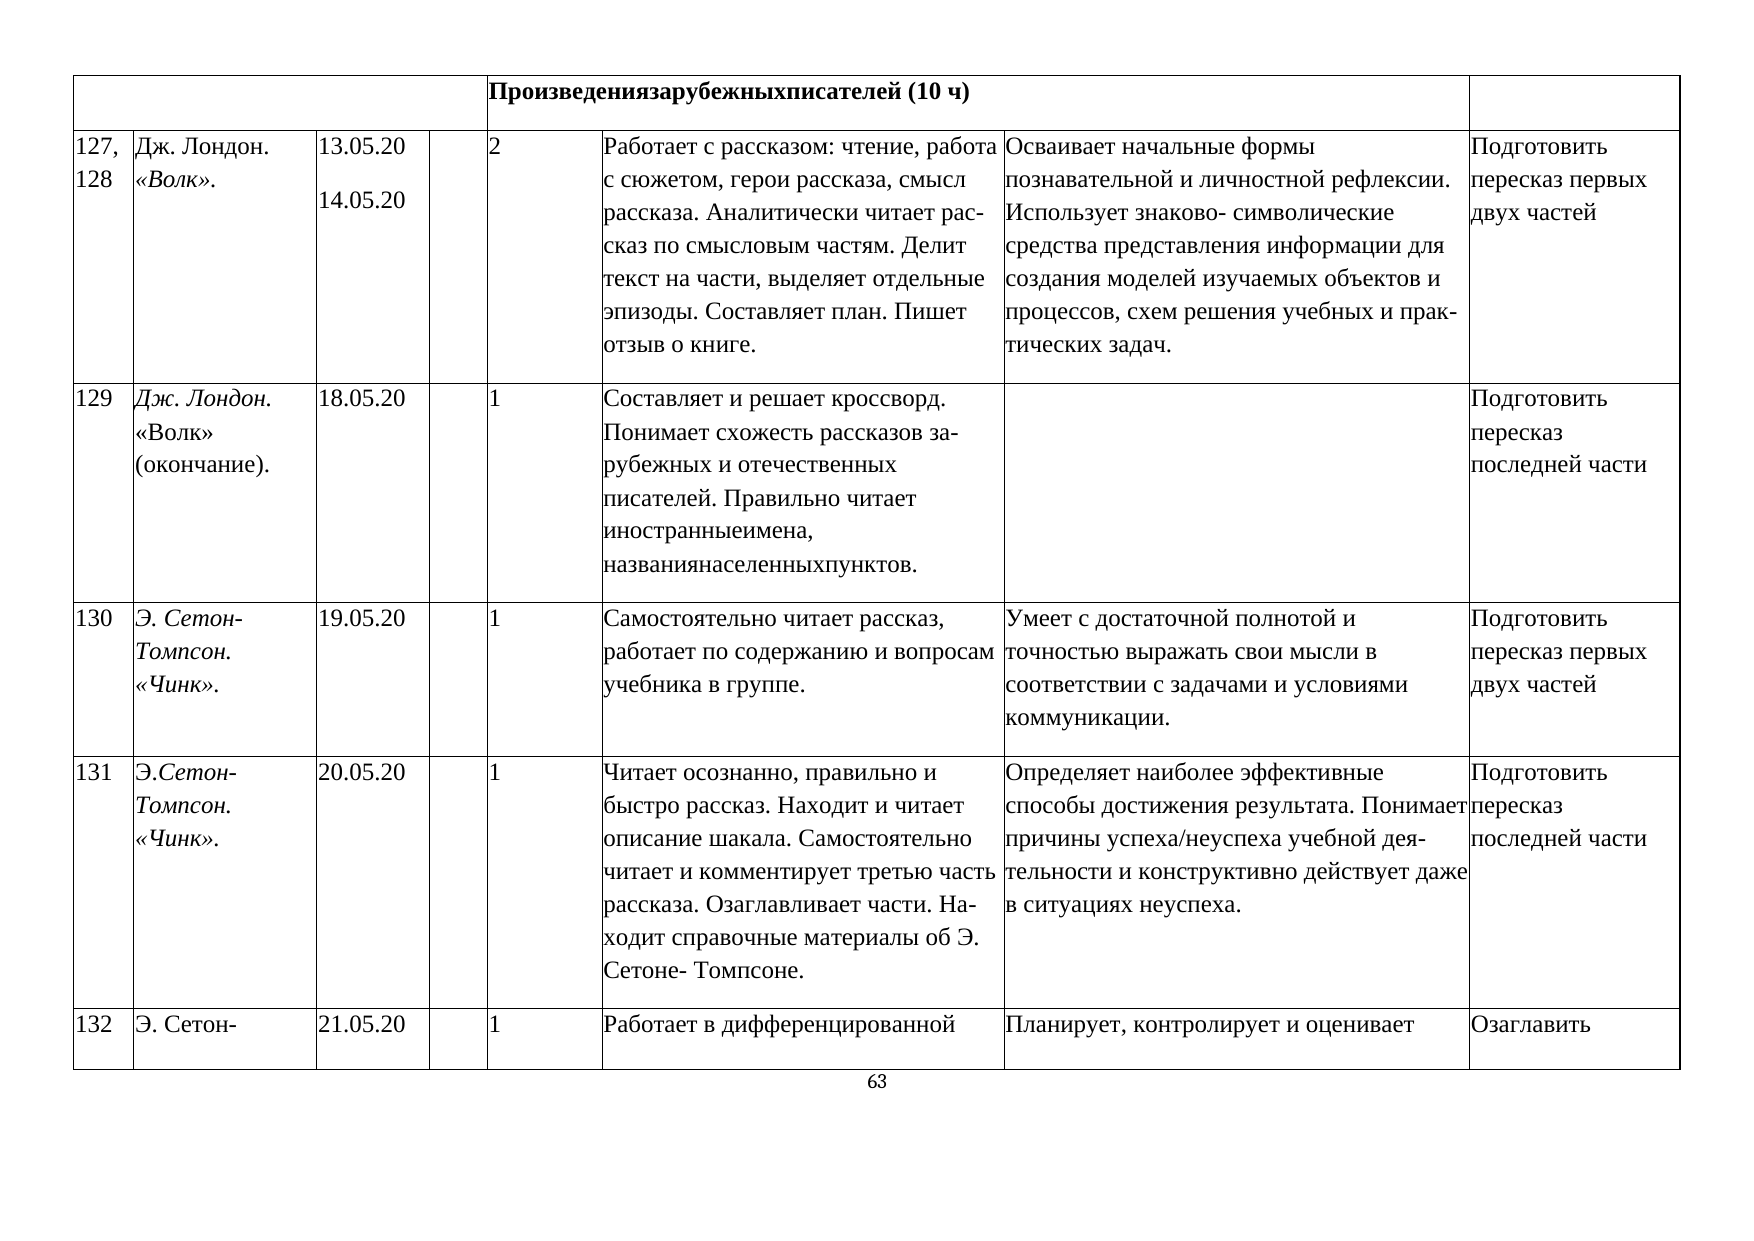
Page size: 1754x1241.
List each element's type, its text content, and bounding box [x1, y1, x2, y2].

table_cell Читает осознанно, правильно и быстро рассказ. Находит и читает описание шакала. Самостоятельно читает и комментирует третью часть рассказа. Озаглавливает части. Находит справочные материалы об Э. Сетоне- Томпсоне. [603, 757, 1004, 1008]
table_cell [430, 1009, 487, 1069]
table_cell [1470, 1009, 1679, 1069]
table_cell [430, 384, 487, 602]
table_cell Э.Сетон-Томпсон. «Чинк». [134, 757, 316, 1008]
table_cell Подготовить пересказ первых двух частей [1470, 131, 1679, 382]
table_cell 2 [488, 131, 602, 382]
table_cell [74, 76, 487, 130]
table_cell [1005, 384, 1469, 602]
table_cell Подготовить пересказ последней части [1470, 757, 1679, 1008]
table_cell 18.05.20 [317, 384, 429, 602]
table_cell [1470, 76, 1679, 130]
table_cell 127, 128 [74, 131, 133, 382]
table_cell Определяет наиболее эффективные способы достижения результата. Понимает причины успеха/неуспеха учебной деятельности и конструктивно действует даже в ситуациях неуспеха. [1005, 757, 1469, 1008]
table_cell 132 [74, 1009, 133, 1069]
table_cell [430, 603, 487, 756]
table_cell 130 [74, 603, 133, 756]
table_cell Умеет с достаточной полнотой и точностью выражать свои мысли в соответствии с задачами и условиями коммуникации. [1005, 603, 1469, 756]
table_cell Работает с рассказом: чтение, работа с сюжетом, герои рассказа, смысл рассказа. Аналитически читает рассказ по смысловым частям. Делит текст на части, выделяет отдельные эпизоды. Составляет план. Пишет отзыв о книге. [603, 131, 1004, 382]
table_cell 1 [488, 603, 602, 756]
table_cell Дж. Лондон. «Волк». [134, 131, 316, 382]
table_cell 1 [488, 757, 602, 1008]
table_cell 129 [74, 384, 133, 602]
table_cell Составляет и решает кроссворд. Понимает схожесть рассказов зарубежных и отечественных писателей. Правильно читает иностранныеимена, названиянаселенныхпунктов. [603, 384, 1004, 602]
table_cell Осваивает начальные формы познавательной и личностной рефлексии. Использует знаково- символические средства представления информации для создания моделей изучаемых объектов и процессов, схем решения учебных и практических задач. [1005, 131, 1469, 382]
table_cell [430, 757, 487, 1008]
table_cell Э. Сетон-Томпсон. «Чинк». [134, 603, 316, 756]
table_cell 13.05.20 14.05.20 [317, 131, 429, 382]
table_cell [134, 1009, 316, 1069]
table_cell 1 [488, 1009, 602, 1069]
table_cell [603, 1009, 1004, 1069]
table_cell 1 [488, 384, 602, 602]
table_cell Дж. Лондон. «Волк» (окончание). [134, 384, 316, 602]
table_cell 20.05.20 [317, 757, 429, 1008]
table_cell 19.05.20 [317, 603, 429, 756]
table_cell [430, 131, 487, 382]
table_cell Произведениязарубежныхписателей (10 ч) [488, 76, 1469, 130]
table_cell Подготовить пересказ первых двух частей [1470, 603, 1679, 756]
table_cell 21.05.20 [317, 1009, 429, 1069]
table_cell 131 [74, 757, 133, 1008]
table_cell Самостоятельно читает рассказ, работает по содержанию и вопросам учебника в группе. [603, 603, 1004, 756]
table_cell Подготовить пересказ последней части [1470, 384, 1679, 602]
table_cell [1005, 1009, 1469, 1069]
